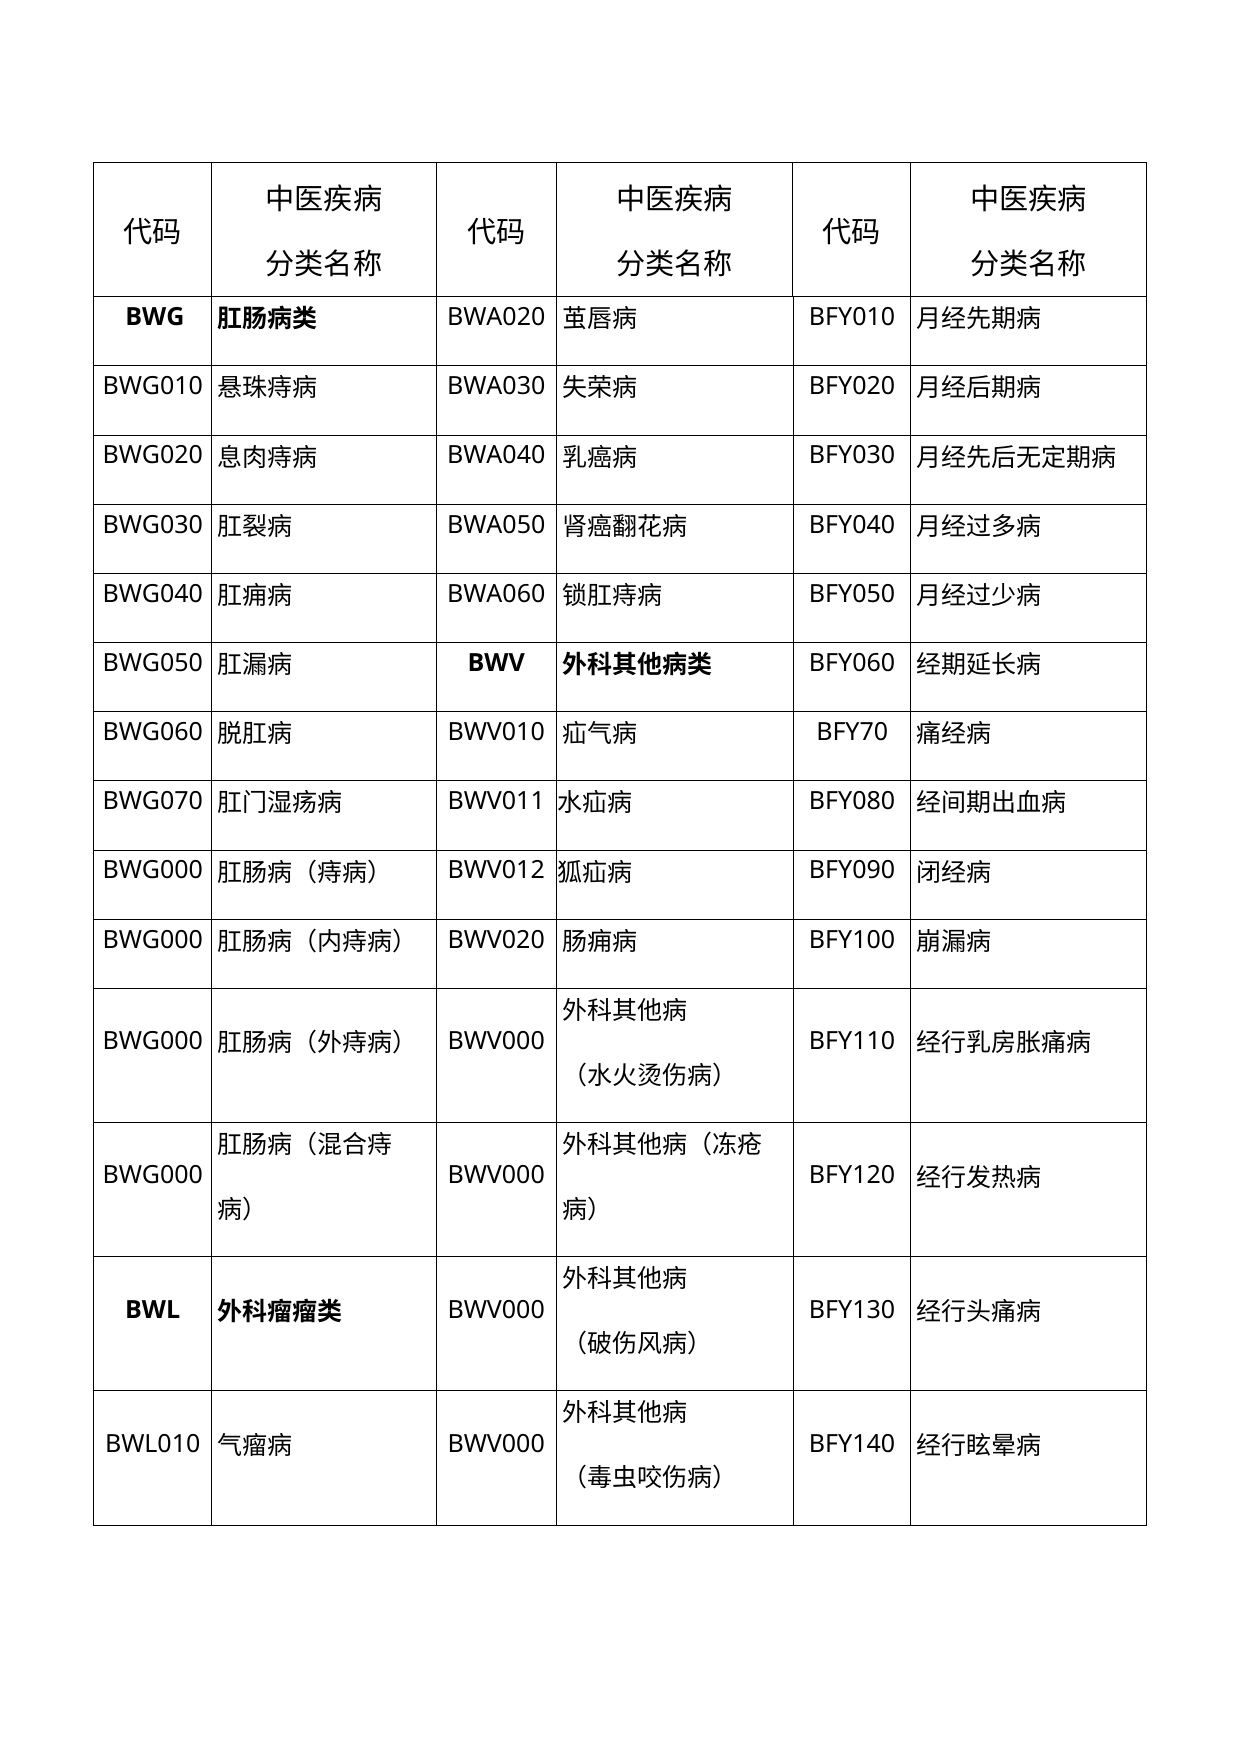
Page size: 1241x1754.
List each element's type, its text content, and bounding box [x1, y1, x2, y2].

table_cell BFY120 [794, 1123, 910, 1256]
table_cell BFY060 [794, 643, 910, 711]
table_cell BWV012 [437, 851, 556, 919]
table_cell 经期延长病 [911, 643, 1146, 711]
table_cell 崩漏病 [911, 920, 1146, 988]
table_header 中医疾病 分类名称 [212, 163, 436, 296]
table_cell BFY130 [794, 1257, 910, 1390]
table_cell BWL [94, 1257, 211, 1390]
table_cell 肛漏病 [212, 643, 436, 711]
table_cell BWG060 [94, 712, 211, 780]
table_cell BFY020 [794, 366, 910, 434]
table_cell BFY030 [794, 436, 910, 504]
table_cell 肛肠病（痔病） [212, 851, 436, 919]
table_header 中医疾病 分类名称 [557, 163, 792, 296]
table_cell 痛经病 [911, 712, 1146, 780]
table_cell 外科瘤瘤类 [212, 1257, 436, 1390]
table_cell 肾癌翻花病 [557, 505, 793, 573]
table_cell BWV020 [437, 920, 556, 988]
table_cell BWG000 [94, 1123, 211, 1256]
table_cell 月经后期病 [911, 366, 1146, 434]
table_cell BWV000 [437, 1391, 556, 1524]
table_cell BWG050 [94, 643, 211, 711]
table_cell 疝气病 [557, 712, 793, 780]
table_cell 狐疝病 [557, 851, 793, 919]
table_cell BWA050 [437, 505, 556, 573]
table_cell 月经先期病 [911, 297, 1146, 365]
table_cell 月经过多病 [911, 505, 1146, 573]
table_cell BFY040 [794, 505, 910, 573]
table_cell 月经过少病 [911, 574, 1146, 642]
table_cell BFY110 [794, 989, 910, 1122]
table_cell BWL010 [94, 1391, 211, 1524]
table_cell BFY140 [794, 1391, 910, 1524]
table_cell 水疝病 [557, 781, 793, 849]
table_cell BWV000 [437, 989, 556, 1122]
table_header 中医疾病 分类名称 [911, 163, 1146, 296]
table_cell 肛肠病（混合痔病） [212, 1123, 436, 1256]
table_cell BFY080 [794, 781, 910, 849]
table_cell 经行头痛病 [911, 1257, 1146, 1390]
table_cell 息肉痔病 [212, 436, 436, 504]
table_cell BFY70 [794, 712, 910, 780]
table_cell 肠痈病 [557, 920, 793, 988]
table_cell 悬珠痔病 [212, 366, 436, 434]
table_cell 肛肠病类 [212, 297, 436, 365]
table_cell 外科其他病类 [557, 643, 793, 711]
table_cell 闭经病 [911, 851, 1146, 919]
table_cell 月经先后无定期病 [911, 436, 1146, 504]
table_cell BFY050 [794, 574, 910, 642]
table_cell 肛门湿疡病 [212, 781, 436, 849]
table_cell 失荣病 [557, 366, 793, 434]
table_cell BWV011 [437, 781, 556, 849]
table_cell BWV000 [437, 1257, 556, 1390]
table_cell BWG000 [94, 851, 211, 919]
table_cell 经行乳房胀痛病 [911, 989, 1146, 1122]
table_cell BWG020 [94, 436, 211, 504]
table_cell BWG000 [94, 920, 211, 988]
table_cell BWG030 [94, 505, 211, 573]
table_cell BWG [94, 297, 211, 365]
table_cell 外科其他病 （毒虫咬伤病） [557, 1391, 793, 1524]
table_cell 经行眩晕病 [911, 1391, 1146, 1524]
table_cell 肛裂病 [212, 505, 436, 573]
table_cell BWG010 [94, 366, 211, 434]
table_cell 气瘤病 [212, 1391, 436, 1524]
table_cell 肛肠病（内痔病） [212, 920, 436, 988]
table_cell BWG040 [94, 574, 211, 642]
table_cell 经间期出血病 [911, 781, 1146, 849]
table_cell 脱肛病 [212, 712, 436, 780]
table_cell BWA030 [437, 366, 556, 434]
table_cell BWG000 [94, 989, 211, 1122]
table_cell BFY010 [794, 297, 910, 365]
table_cell BWA020 [437, 297, 556, 365]
table_cell 外科其他病（冻疮病） [557, 1123, 793, 1256]
table_cell 茧唇病 [557, 297, 793, 365]
table_cell 外科其他病 （破伤风病） [557, 1257, 793, 1390]
table_cell 外科其他病 （水火烫伤病） [557, 989, 793, 1122]
table_header 代码 [94, 163, 211, 296]
table_cell BWV [437, 643, 556, 711]
table_cell 肛肠病（外痔病） [212, 989, 436, 1122]
table_cell BFY090 [794, 851, 910, 919]
table_cell 肛痈病 [212, 574, 436, 642]
table_cell BFY100 [794, 920, 910, 988]
table_cell BWG070 [94, 781, 211, 849]
table_cell 乳癌病 [557, 436, 793, 504]
table_cell BWA040 [437, 436, 556, 504]
table_cell BWV010 [437, 712, 556, 780]
table_cell BWA060 [437, 574, 556, 642]
table_header 代码 [793, 163, 910, 296]
table_cell 经行发热病 [911, 1123, 1146, 1256]
table_cell 锁肛痔病 [557, 574, 793, 642]
table_cell BWV000 [437, 1123, 556, 1256]
table_header 代码 [437, 163, 556, 296]
